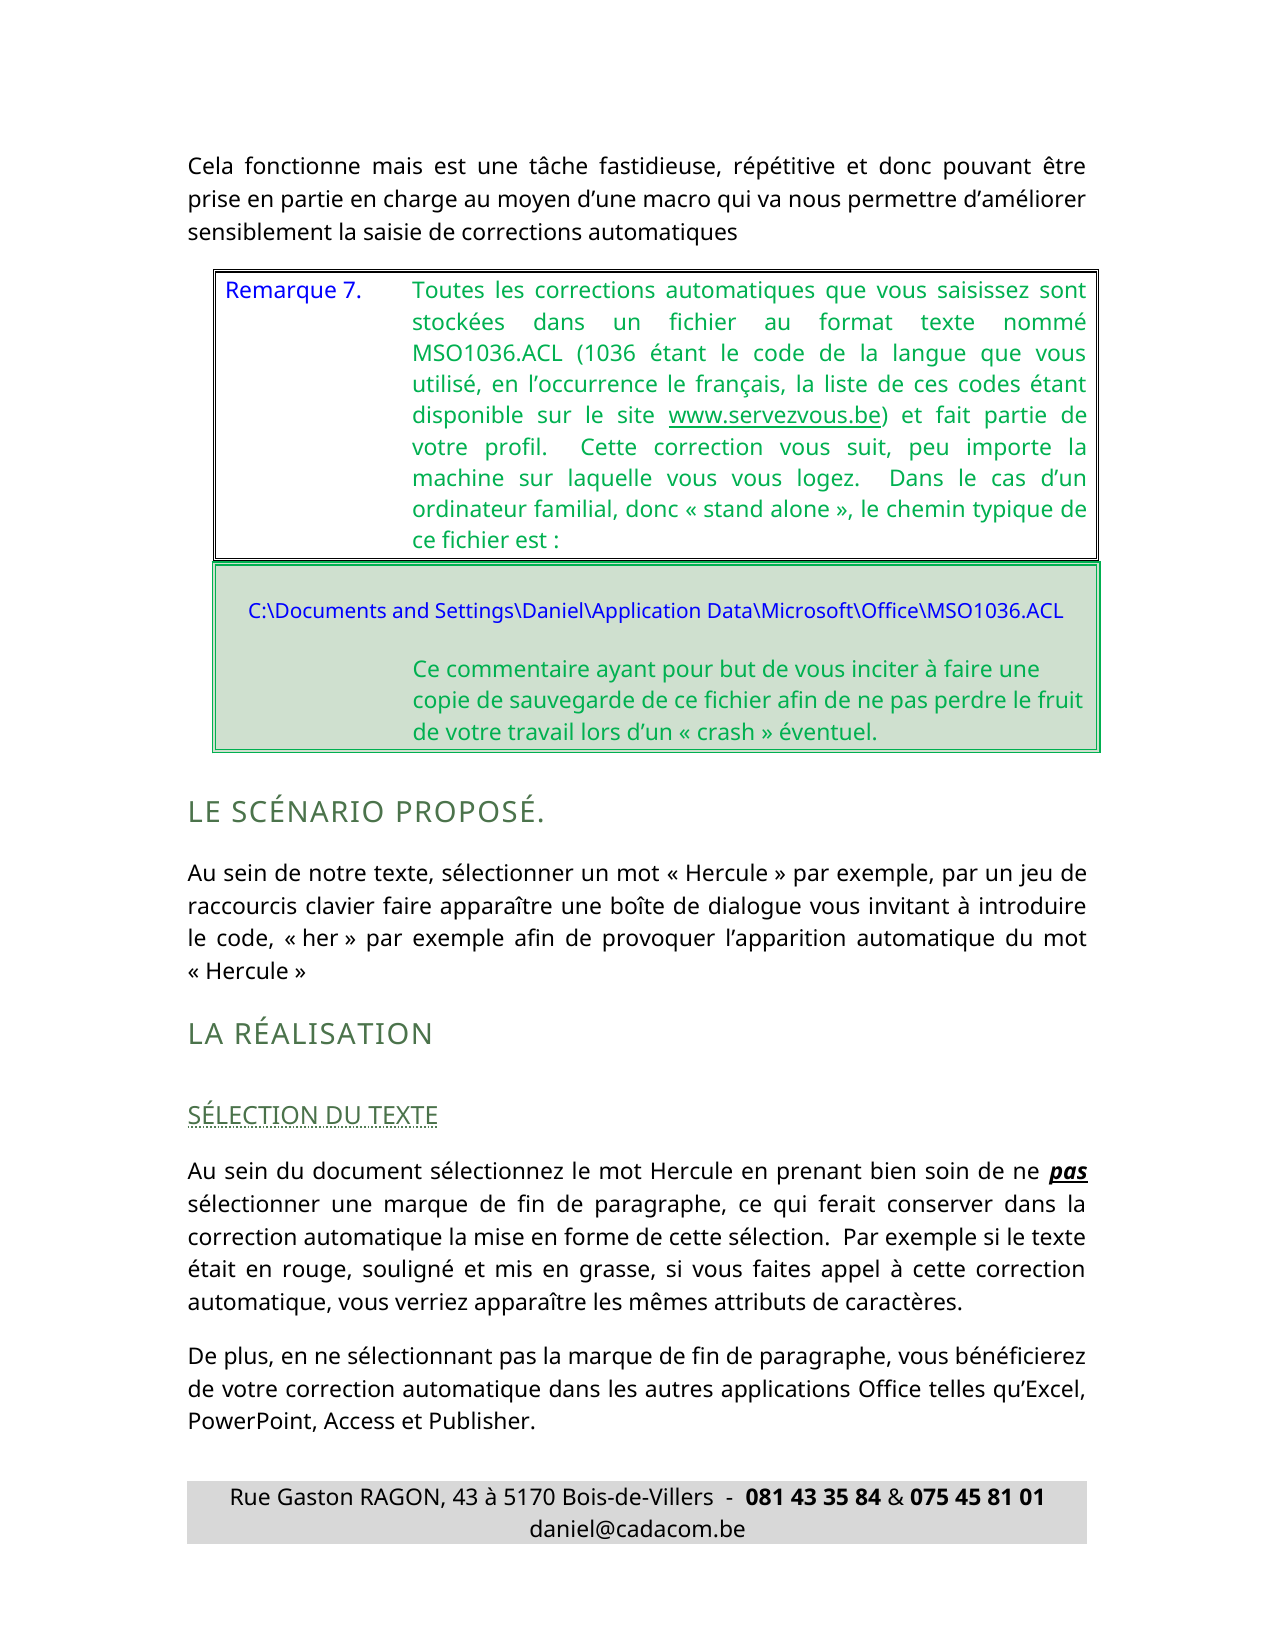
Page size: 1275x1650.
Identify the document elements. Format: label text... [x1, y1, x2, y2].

text Au sein du document sélectionnez le mot Hercule en prenant bien soin de ne pas sélectionner une marque de fin de paragraphe, ce qui ferait conserver dans la correction automatique la mise en forme de cette sélection. Par exemple si le texte était en rouge, souligné et mis en grasse, si vous faites appel à cette correction automatique, vous verriez apparaître les mêmes attributs de caractères. [187, 1155, 1087, 1317]
subtitle Le scénario proposé. [187, 791, 1087, 831]
list C:\Documents and Settings\Daniel\Application Data\Microsoft\Office\MSO1036.ACL [216, 566, 1096, 618]
text De plus, en ne sélectionnant pas la marque de fin de paragraphe, vous bénéficierez de votre correction automatique dans les autres applications Office telles qu’Excel, PowerPoint, Access et Publisher. [187, 1340, 1087, 1437]
subtitle La réalisation [187, 1013, 1087, 1053]
list Ce commentaire ayant pour but de vous inciter à faire une copie de sauvegarde de ce fichier afin de ne pas perdre le fruit de votre travail lors d’un « crash » éventuel. [216, 618, 1096, 749]
text Au sein de notre texte, sélectionner un mot « Hercule » par exemple, par un jeu de raccourcis clavier faire apparaître une boîte de dialogue vous invitant à introduire le code, « her » par exemple afin de provoquer l’apparition automatique du mot « Hercule » [187, 857, 1087, 986]
subtitle Sélection du texte [187, 1097, 1087, 1132]
text Cela fonctionne mais est une tâche fastidieuse, répétitive et donc pouvant être prise en partie en charge au moyen d’une macro qui va nous permettre d’améliorer sensiblement la saisie de corrections automatiques [187, 150, 1087, 247]
